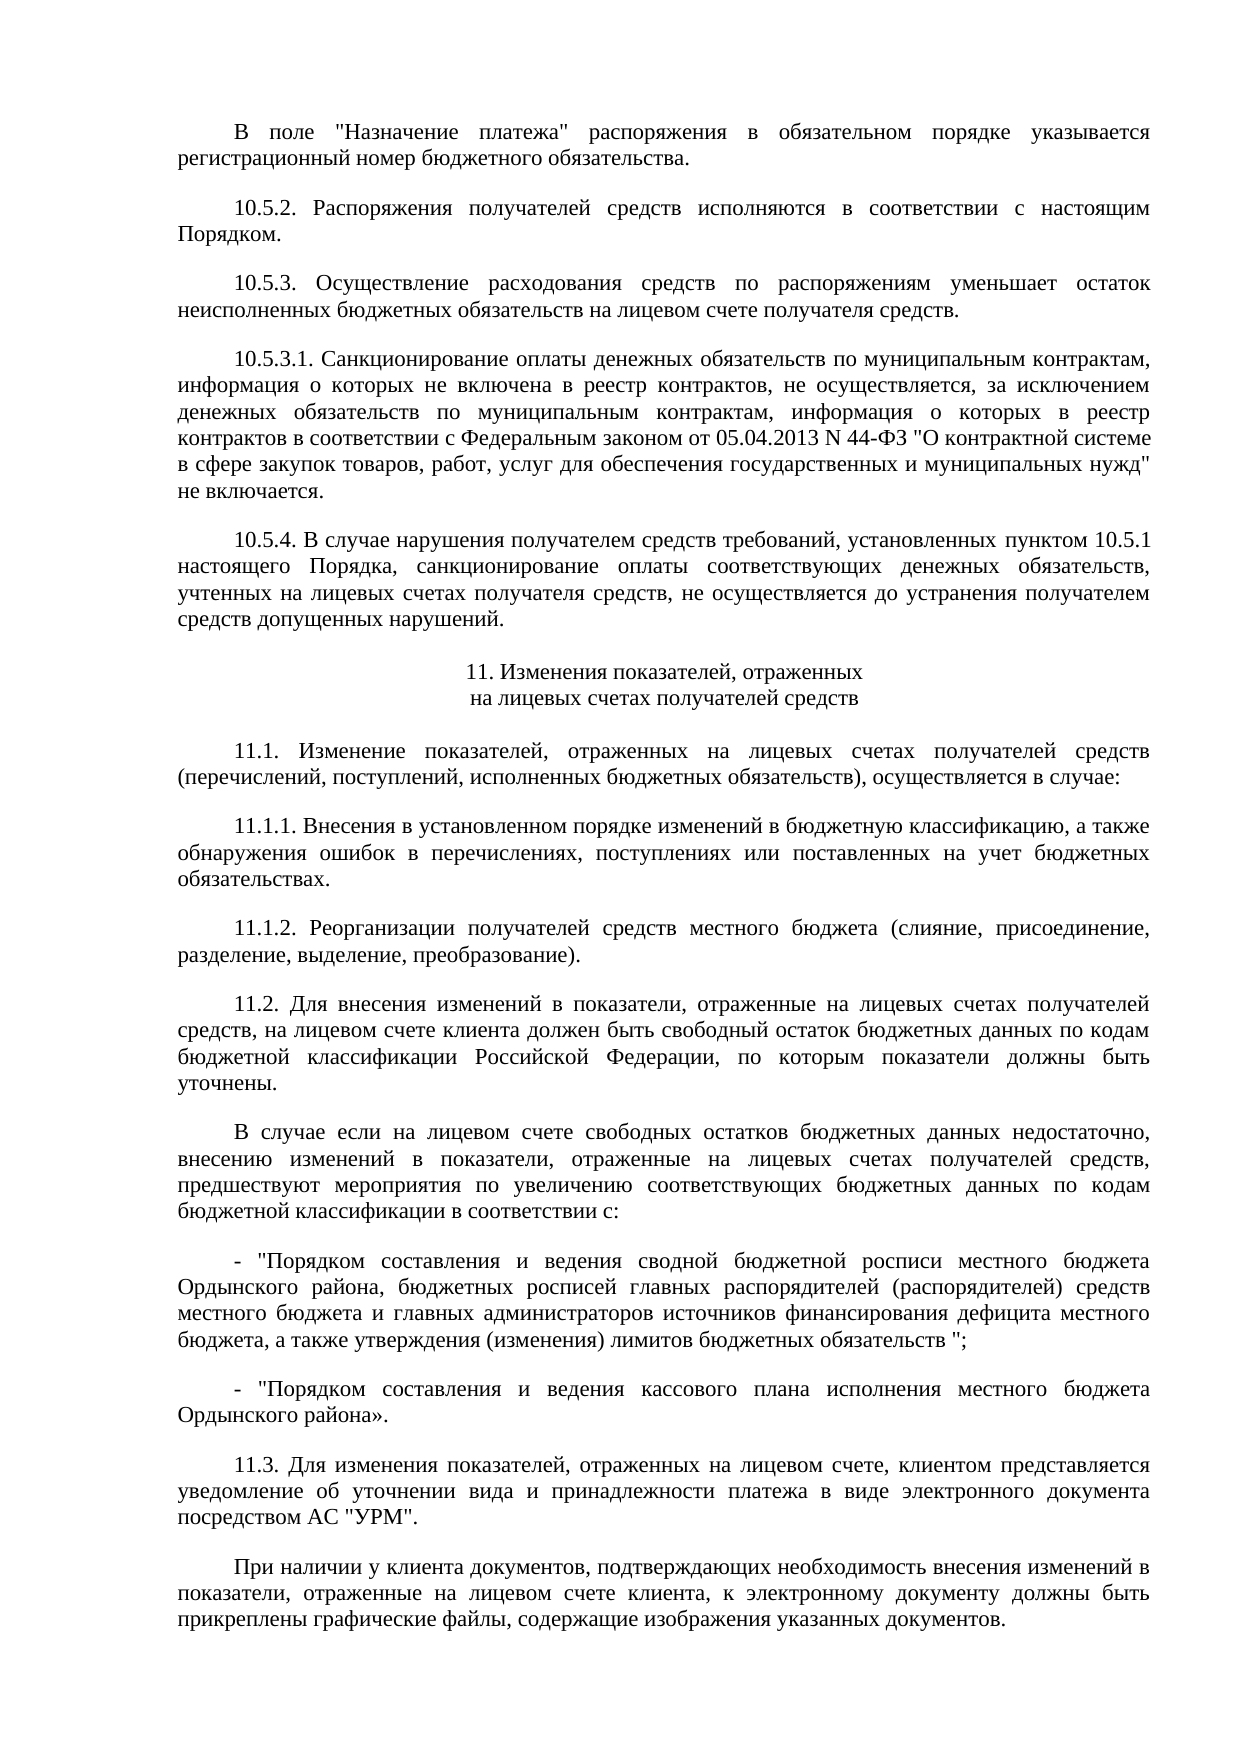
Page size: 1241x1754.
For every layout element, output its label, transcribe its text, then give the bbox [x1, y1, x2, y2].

text 10.5.2. Распоряжения получателей средств исполняются в соответствии с настоящим Порядком. [177, 194, 1152, 246]
text 10.5.4. В случае нарушения получателем средств требований, установленных пунктом 10.5.1 настоящего Порядка, санкционирование оплаты соответствующих денежных обязательств, учтенных на лицевых счетах получателя средств, не осуществляется до устранения получателем средств допущенных нарушений. [177, 526, 1152, 631]
text 11.1.2. Реорганизации получателей средств местного бюджета (слияние, присоединение, разделение, выделение, преобразование). [177, 914, 1152, 967]
text 11.3. Для изменения показателей, отраженных на лицевом счете, клиентом представляется уведомление об уточнении вида и принадлежности платежа в виде электронного документа посредством АС "УРМ". [177, 1451, 1152, 1530]
text 10.5.3. Осуществление расходования средств по распоряжениям уменьшает остаток неисполненных бюджетных обязательств на лицевом счете получателя средств. [177, 269, 1152, 322]
text 11.1. Изменение показателей, отраженных на лицевых счетах получателей средств (перечислений, поступлений, исполненных бюджетных обязательств), осуществляется в случае: [177, 737, 1152, 789]
text В случае если на лицевом счете свободных остатков бюджетных данных недостаточно, внесению изменений в показатели, отраженные на лицевых счетах получателей средств, предшествуют мероприятия по увеличению соответствующих бюджетных данных по кодам бюджетной классификации в соответствии с: [177, 1118, 1152, 1224]
text 11.1.1. Внесения в установленном порядке изменений в бюджетную классификацию, а также обнаружения ошибок в перечислениях, поступлениях или поставленных на учет бюджетных обязательствах. [177, 812, 1152, 892]
text на лицевых счетах получателей средств [177, 684, 1152, 711]
text - "Порядком составления и ведения кассового плана исполнения местного бюджета Ордынского района». [177, 1375, 1152, 1428]
text При наличии у клиента документов, подтверждающих необходимость внесения изменений в показатели, отраженные на лицевом счете клиента, к электронному документу должны быть прикреплены графические файлы, содержащие изображения указанных документов. [177, 1553, 1152, 1632]
text - "Порядком составления и ведения сводной бюджетной росписи местного бюджета Ордынского района, бюджетных росписей главных распорядителей (распорядителей) средств местного бюджета и главных администраторов источников финансирования дефицита местного бюджета, а также утверждения (изменения) лимитов бюджетных обязательств "; [177, 1247, 1152, 1352]
text 11.2. Для внесения изменений в показатели, отраженные на лицевых счетах получателей средств, на лицевом счете клиента должен быть свободный остаток бюджетных данных по кодам бюджетной классификации Российской Федерации, по которым показатели должны быть уточнены. [177, 990, 1152, 1096]
text 11. Изменения показателей, отраженных [177, 658, 1152, 684]
text В поле "Назначение платежа" распоряжения в обязательном порядке указывается регистрационный номер бюджетного обязательства. [177, 118, 1152, 171]
text 10.5.3.1. Санкционирование оплаты денежных обязательств по муниципальным контрактам, информация о которых не включена в реестр контрактов, не осуществляется, за исключением денежных обязательств по муниципальным контрактам, информация о которых в реестр контрактов в соответствии с Федеральным законом от 05.04.2013 N 44-ФЗ "О контрактной системе в сфере закупок товаров, работ, услуг для обеспечения государственных и муниципальных нужд" не включается. [177, 345, 1152, 503]
